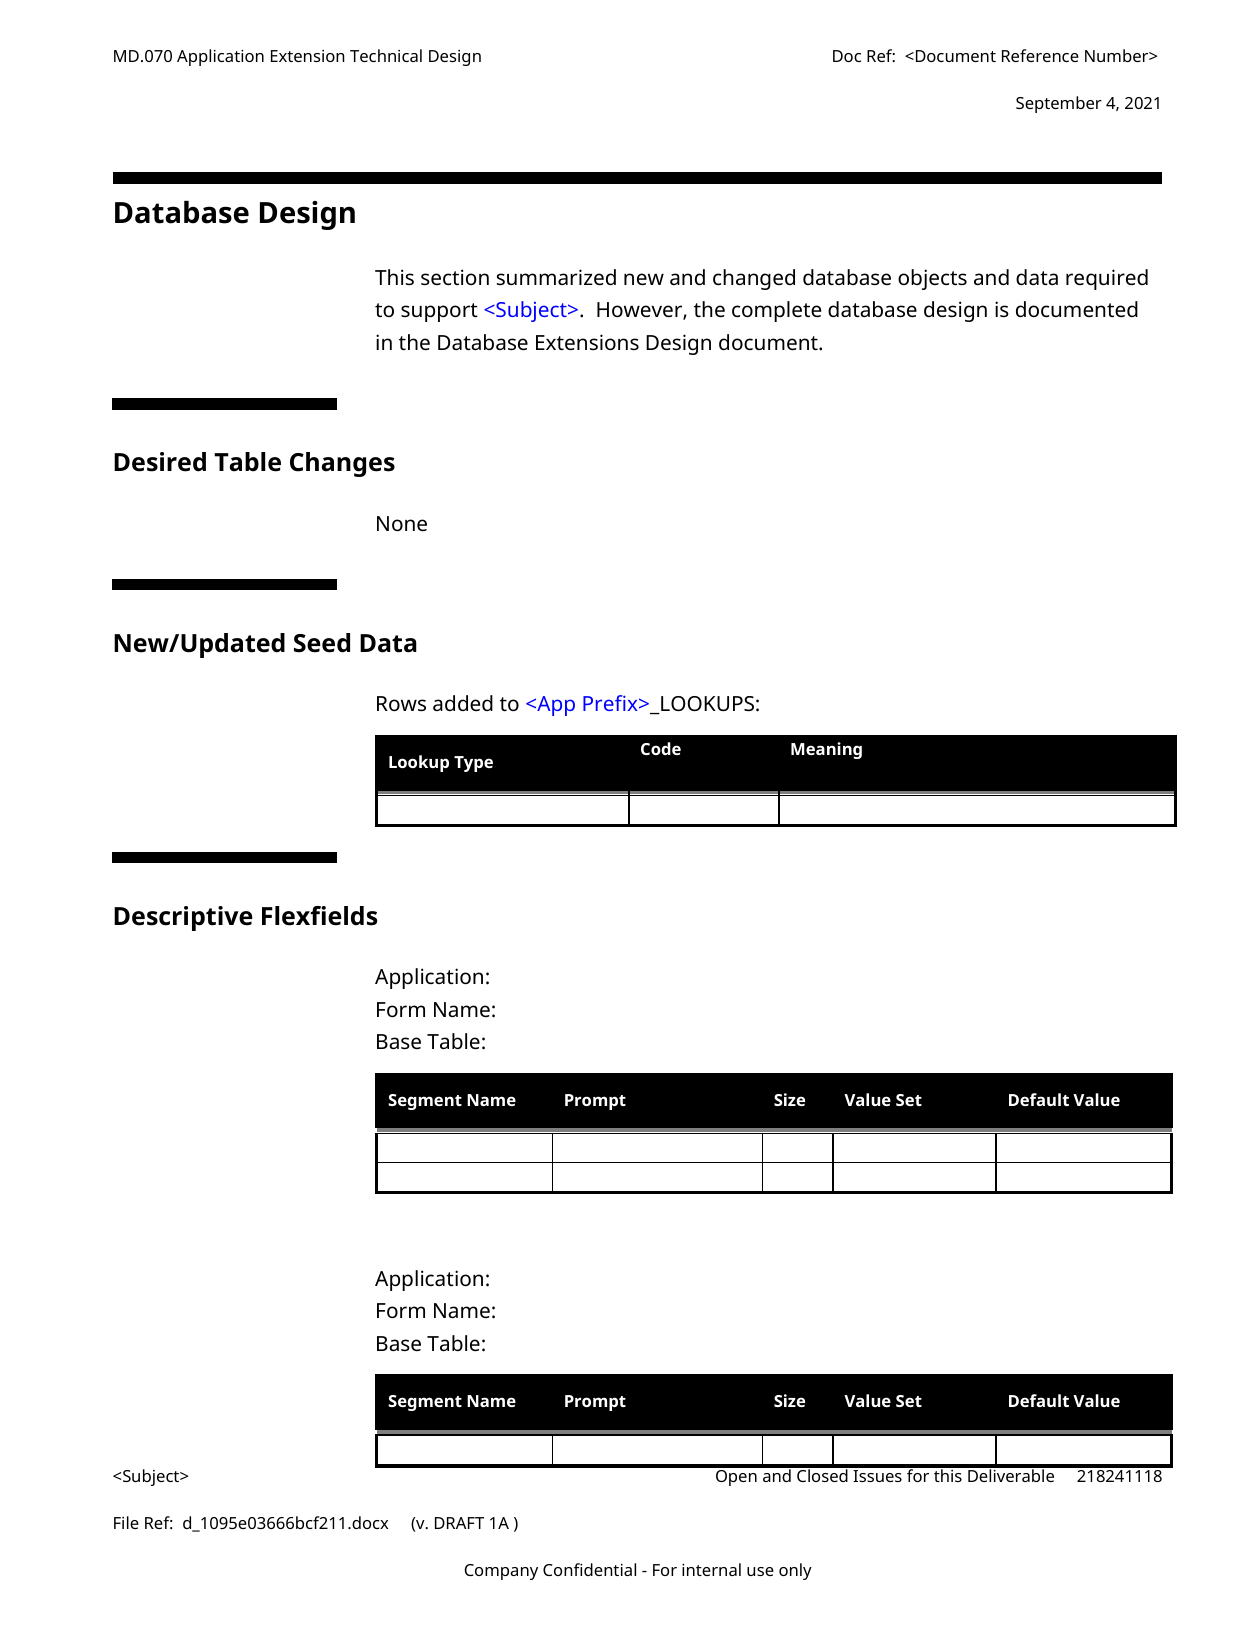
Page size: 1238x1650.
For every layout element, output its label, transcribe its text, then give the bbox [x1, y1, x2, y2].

table_cell [997, 1163, 1170, 1191]
table_cell [780, 796, 1174, 824]
table_header Prompt [552, 1076, 762, 1126]
table_header Segment Name [378, 1076, 552, 1126]
table_cell [763, 1134, 832, 1162]
table_cell [553, 1134, 762, 1162]
table_cell [762, 1128, 833, 1132]
table_cell [997, 1134, 1170, 1162]
text Application: Form Name: Base Table: [375, 1264, 1162, 1358]
table_cell [997, 1436, 1170, 1463]
table_cell [834, 1134, 995, 1162]
table_cell [834, 1163, 995, 1191]
subtitle Desired Table Changes [112, 445, 1162, 479]
table_header Size [762, 1378, 833, 1428]
table_cell [833, 1430, 996, 1434]
table_cell [552, 1430, 762, 1434]
table_cell [763, 1163, 832, 1191]
table_cell [378, 1134, 552, 1162]
table_cell [996, 1128, 1172, 1132]
table_cell [377, 1128, 552, 1132]
subtitle Descriptive Flexfields [112, 898, 1162, 932]
text None [375, 509, 1162, 537]
subtitle New/Updated Seed Data [112, 625, 1162, 659]
table_cell [378, 1163, 552, 1191]
table_header Value Set [833, 1378, 996, 1428]
subtitle Database Design [112, 173, 1162, 232]
table_header Size [762, 1076, 833, 1126]
table_header Segment Name [378, 1378, 552, 1428]
table_cell [996, 1430, 1172, 1434]
table_cell [553, 1436, 762, 1463]
table_cell [763, 1436, 832, 1463]
table_header Default Value [996, 1378, 1170, 1428]
table_header Default Value [996, 1076, 1170, 1126]
text Rows added to <App Prefix>_LOOKUPS: [375, 689, 1162, 718]
table_cell [552, 1128, 762, 1132]
table_header Meaning [779, 738, 1174, 788]
table_header Prompt [552, 1378, 762, 1428]
table_cell [834, 1436, 995, 1463]
text This section summarized new and changed database objects and data required to support <Subject>. However, the complete database design is documented in the Database Extensions Design document. [375, 263, 1162, 357]
table_cell [553, 1163, 762, 1191]
table_cell [833, 1128, 996, 1132]
table_header Lookup Type [378, 738, 629, 788]
table_cell [377, 1430, 552, 1434]
table_cell [378, 796, 628, 824]
table_header Value Set [833, 1076, 996, 1126]
text Application: Form Name: Base Table: [375, 962, 1162, 1056]
table_cell [762, 1430, 833, 1434]
table_cell [630, 796, 778, 824]
table_header Code [629, 738, 779, 788]
table_cell [378, 1436, 552, 1463]
